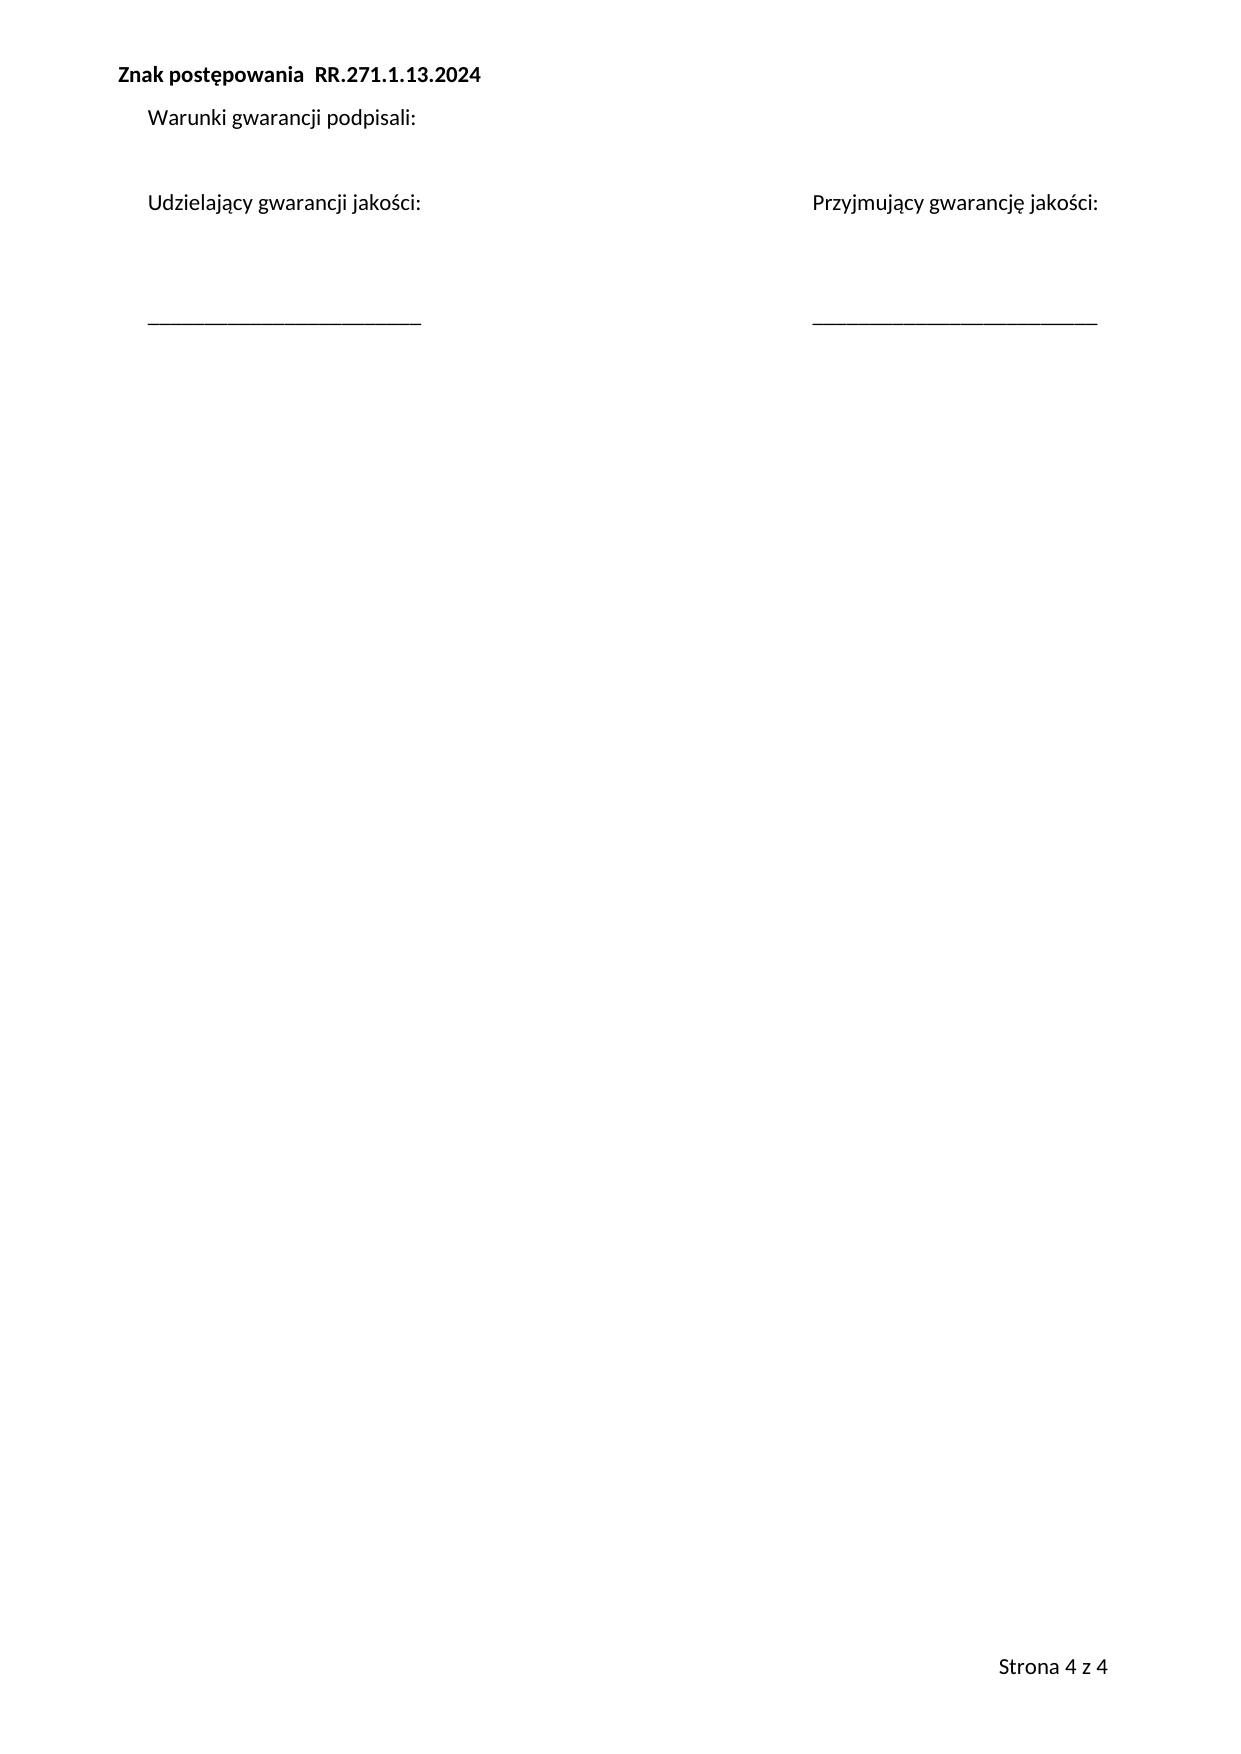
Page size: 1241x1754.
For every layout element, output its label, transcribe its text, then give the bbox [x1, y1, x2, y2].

text Udzielający gwarancji jakości: Przyjmujący gwarancję jakości: [148, 188, 1107, 216]
text ________________________ _________________________ [148, 300, 1107, 328]
text Warunki gwarancji podpisali: [148, 103, 1107, 132]
